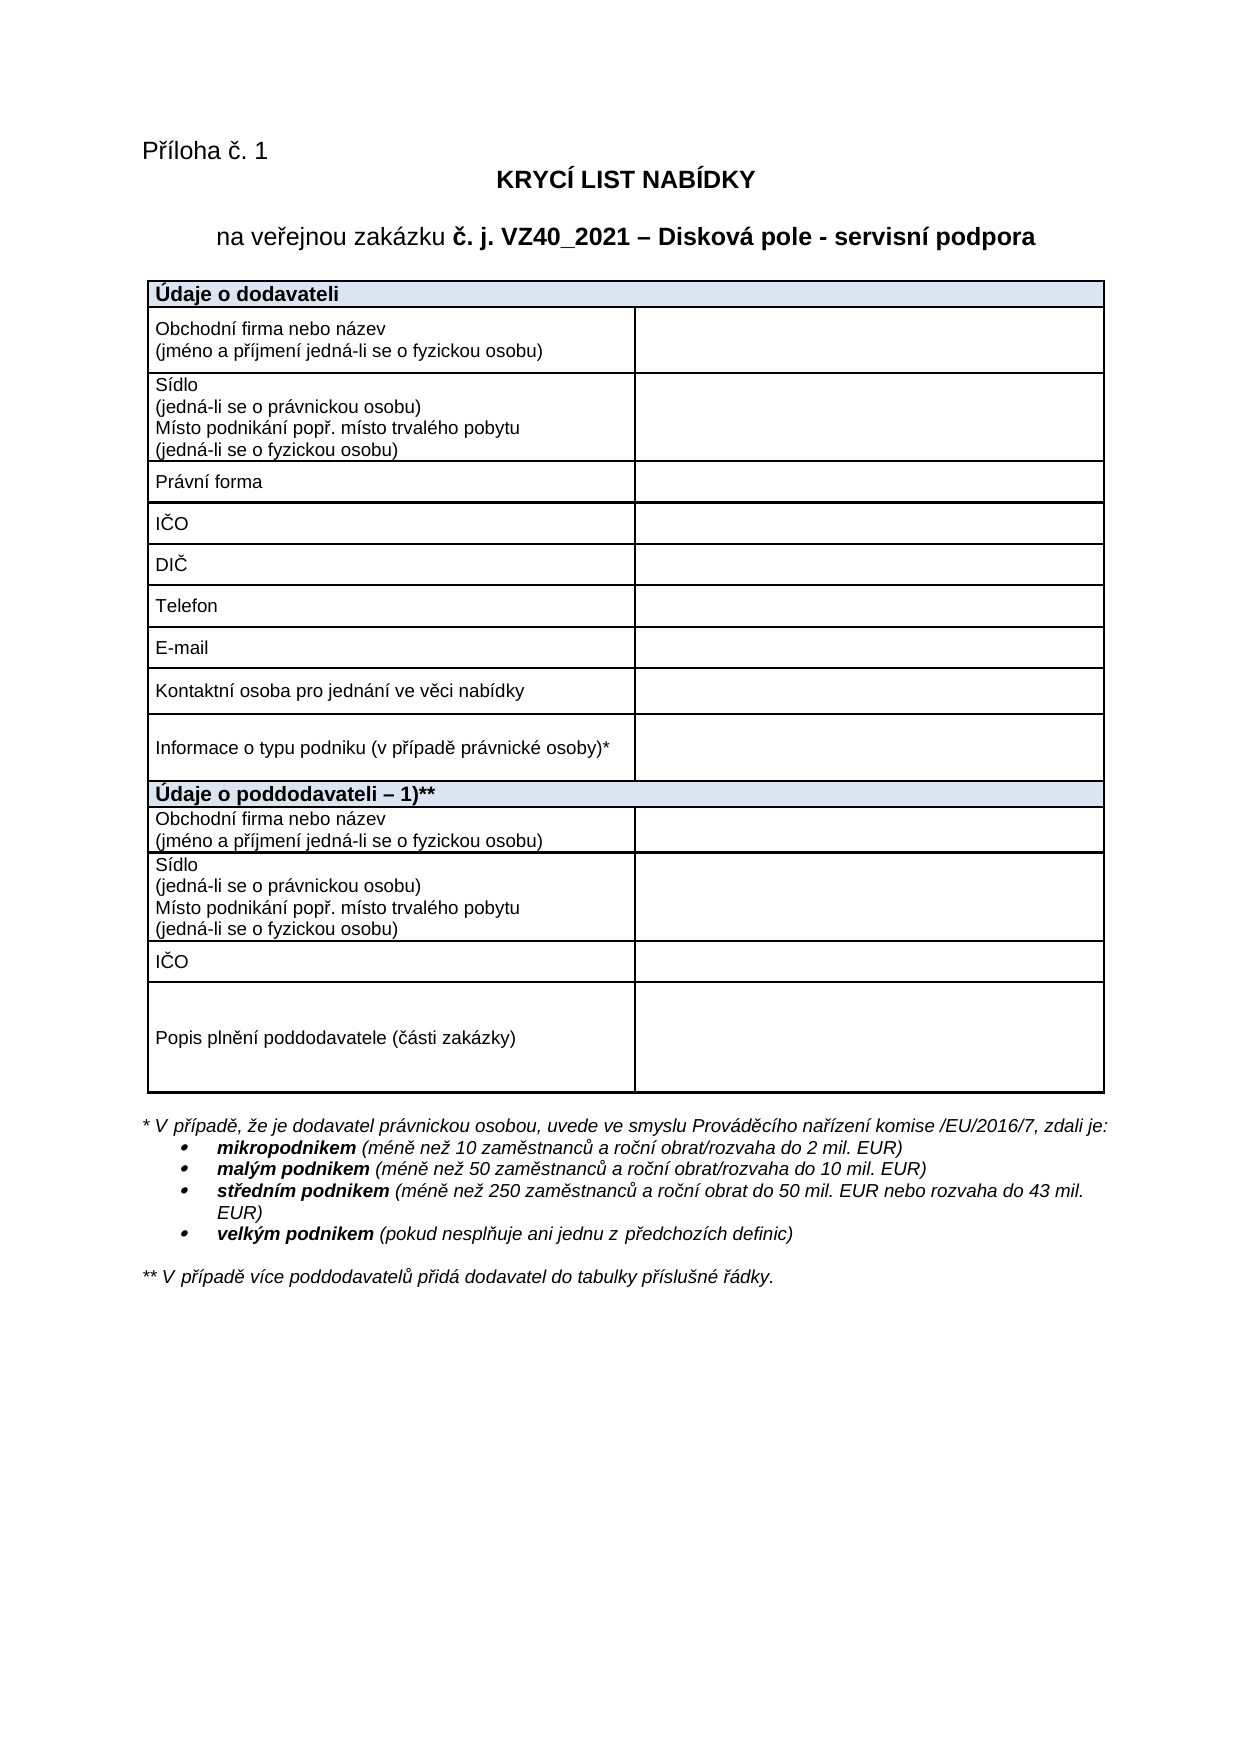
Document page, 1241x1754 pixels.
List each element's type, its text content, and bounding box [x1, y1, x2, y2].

text * V případě, že je dodavatel právnickou osobou, uvede ve smyslu Prováděcího nařízení komise /EU/2016/7, zdali je: [142, 1115, 1110, 1137]
table_cell [636, 715, 1103, 780]
table_cell [636, 504, 1103, 543]
table_cell IČO [149, 504, 634, 543]
table_cell [636, 854, 1103, 940]
table_header Údaje o dodavateli [149, 282, 1103, 306]
table_cell [636, 983, 1103, 1091]
text KRYCÍ LIST NABÍDKY [142, 164, 1110, 193]
list velkým podnikem (pokud nesplňuje ani jednu z předchozích definic) [179, 1223, 1110, 1245]
table_cell [636, 586, 1103, 626]
table_cell [636, 308, 1103, 372]
table_cell E-mail [149, 628, 634, 667]
list malým podnikem (méně než 50 zaměstnanců a roční obrat/rozvaha do 10 mil. EUR) [179, 1158, 1110, 1180]
table_cell Popis plnění poddodavatele (části zakázky) [149, 983, 634, 1091]
table_cell Obchodní firma nebo název (jméno a příjmení jedná-li se o fyzickou osobu) [149, 308, 634, 372]
table_cell [636, 669, 1103, 713]
table_cell Právní forma [149, 462, 634, 501]
table_cell DIČ [149, 545, 634, 584]
table_cell Sídlo (jedná-li se o právnickou osobu) Místo podnikání popř. místo trvalého pobytu (jedná-li se o fyzickou osobu) [149, 854, 634, 940]
text ** V případě více poddodavatelů přidá dodavatel do tabulky příslušné řádky. [142, 1266, 1110, 1288]
table_cell [636, 374, 1103, 460]
list středním podnikem (méně než 250 zaměstnanců a roční obrat do 50 mil. EUR nebo rozvaha do 43 mil. EUR) [179, 1180, 1110, 1223]
table_cell Sídlo (jedná-li se o právnickou osobu) Místo podnikání popř. místo trvalého pobytu (jedná-li se o fyzickou osobu) [149, 374, 634, 460]
text na veřejnou zakázku č. j. VZ40_2021 – Disková pole - servisní podpora [142, 222, 1110, 251]
table_cell [636, 942, 1103, 981]
list mikropodnikem (méně než 10 zaměstnanců a roční obrat/rozvaha do 2 mil. EUR) [179, 1137, 1110, 1158]
table_cell Kontaktní osoba pro jednání ve věci nabídky [149, 669, 634, 713]
table_cell [636, 628, 1103, 667]
table_cell Obchodní firma nebo název (jméno a příjmení jedná-li se o fyzickou osobu) [149, 808, 634, 851]
table_cell Telefon [149, 586, 634, 626]
text Příloha č. 1 [142, 136, 1110, 164]
table_cell Údaje o poddodavateli – 1)** [149, 782, 1103, 806]
table_cell Informace o typu podniku (v případě právnické osoby)* [149, 715, 634, 780]
table_cell [636, 462, 1103, 501]
table_cell [636, 545, 1103, 584]
table_cell [636, 808, 1103, 851]
table_cell IČO [149, 942, 634, 981]
